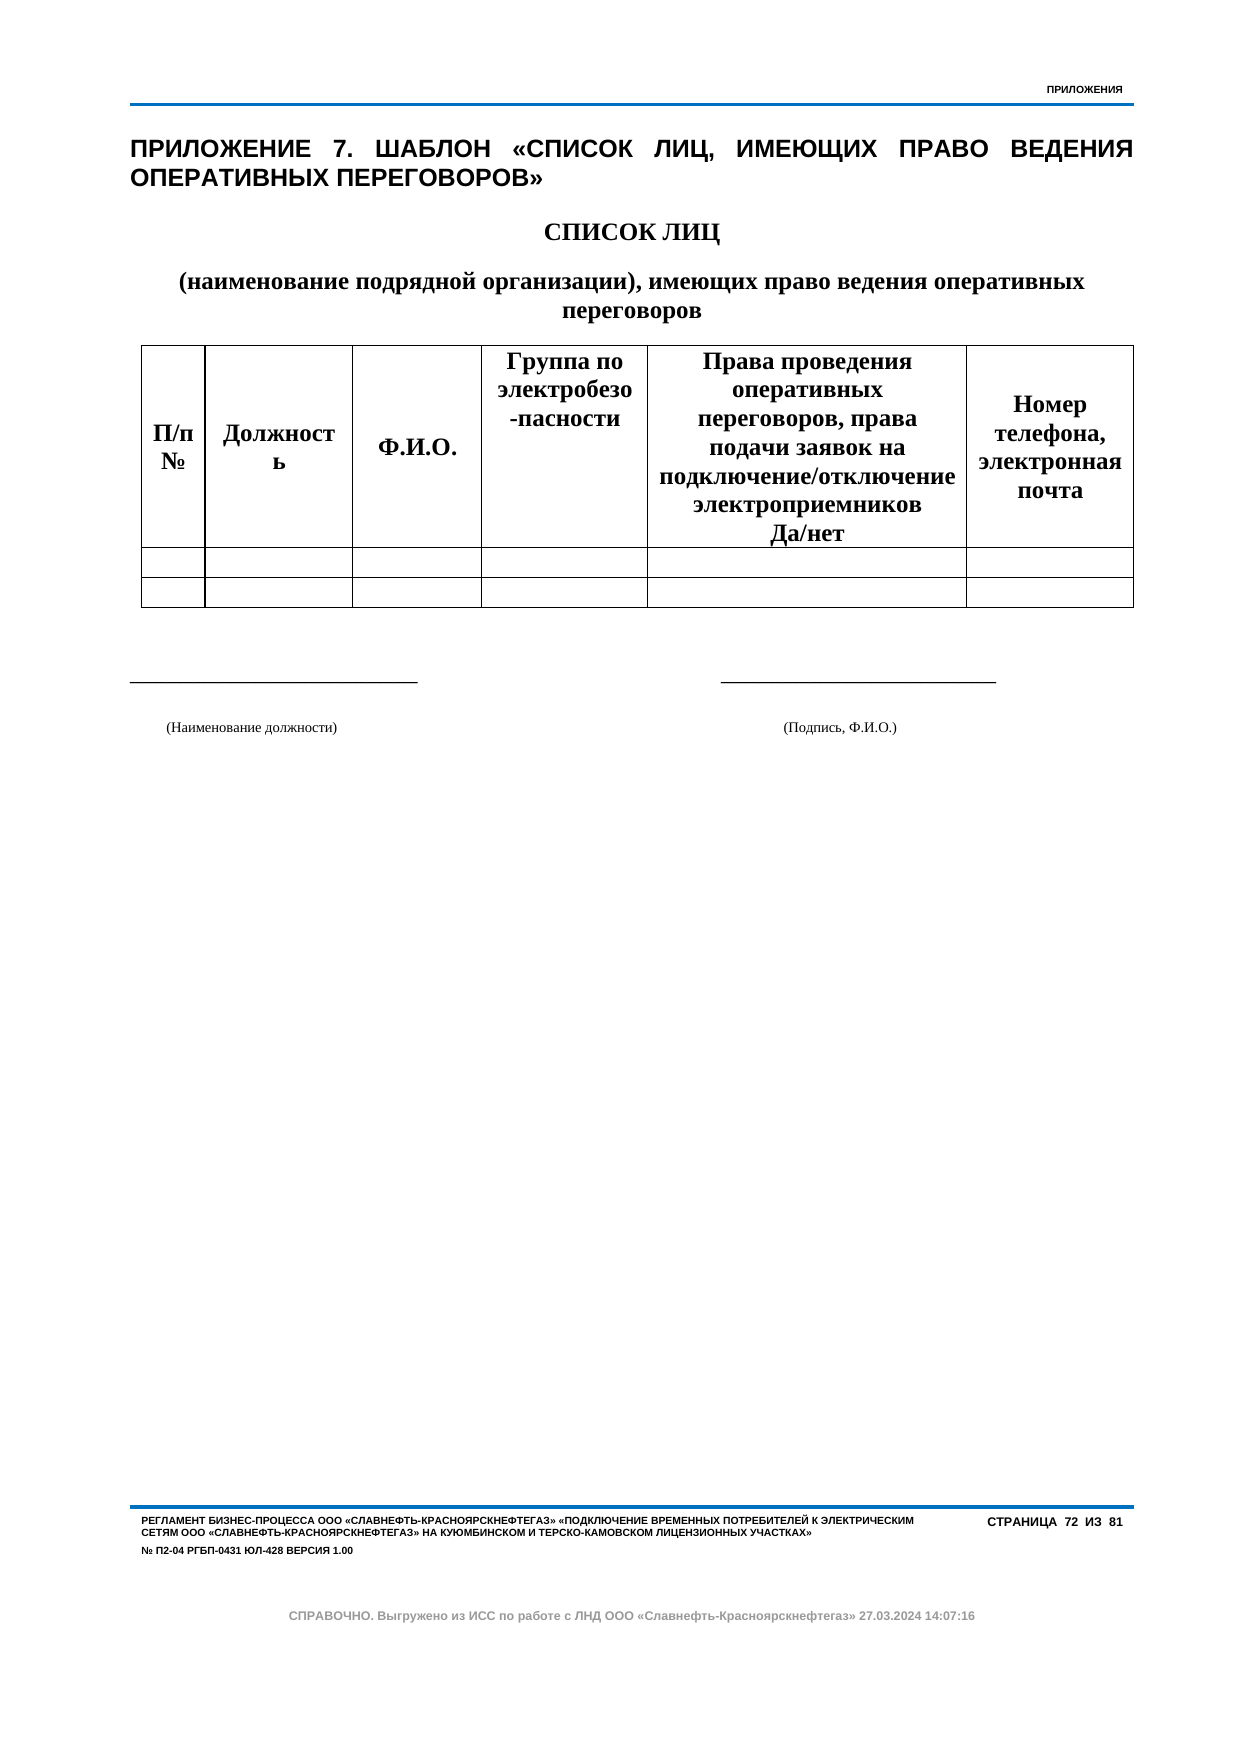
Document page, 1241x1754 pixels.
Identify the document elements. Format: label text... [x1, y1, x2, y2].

table_header Ф.И.О. [353, 346, 481, 547]
table_header Должность [206, 346, 352, 547]
text _______________________ ______________________ [130, 657, 1134, 686]
table_cell [206, 548, 352, 577]
table_cell [967, 548, 1133, 577]
table_header Номер телефона, электронная почта [967, 346, 1133, 547]
subtitle ПРИЛОЖЕНИЕ 7. ШАБЛОН «СПИСОК ЛИЦ, ИМЕЮЩИХ ПРАВО ВЕДЕНИЯ ОПЕРАТИВНЫХ ПЕРЕГОВОРОВ» [130, 134, 1134, 192]
table_cell [967, 578, 1133, 607]
table_cell [482, 578, 647, 607]
table_cell [482, 548, 647, 577]
table_cell [353, 578, 481, 607]
table_header Группа по электробезо-пасности [482, 346, 647, 547]
text (наименование подрядной организации), имеющих право ведения оперативных переговоров [130, 266, 1134, 324]
text (Наименование должности) (Подпись, Ф.И.О.) [130, 707, 1134, 736]
table_cell [142, 548, 204, 577]
table_cell [206, 578, 352, 607]
table_header Права проведения оперативных переговоров, права подачи заявок на подключение/отключение электроприемников Да/нет [648, 346, 966, 547]
table_cell [648, 578, 966, 607]
table_cell [142, 578, 204, 607]
table_header П/п № [142, 346, 204, 547]
text СПИСОК ЛИЦ [130, 217, 1134, 246]
table_cell [648, 548, 966, 577]
table_cell [353, 548, 481, 577]
